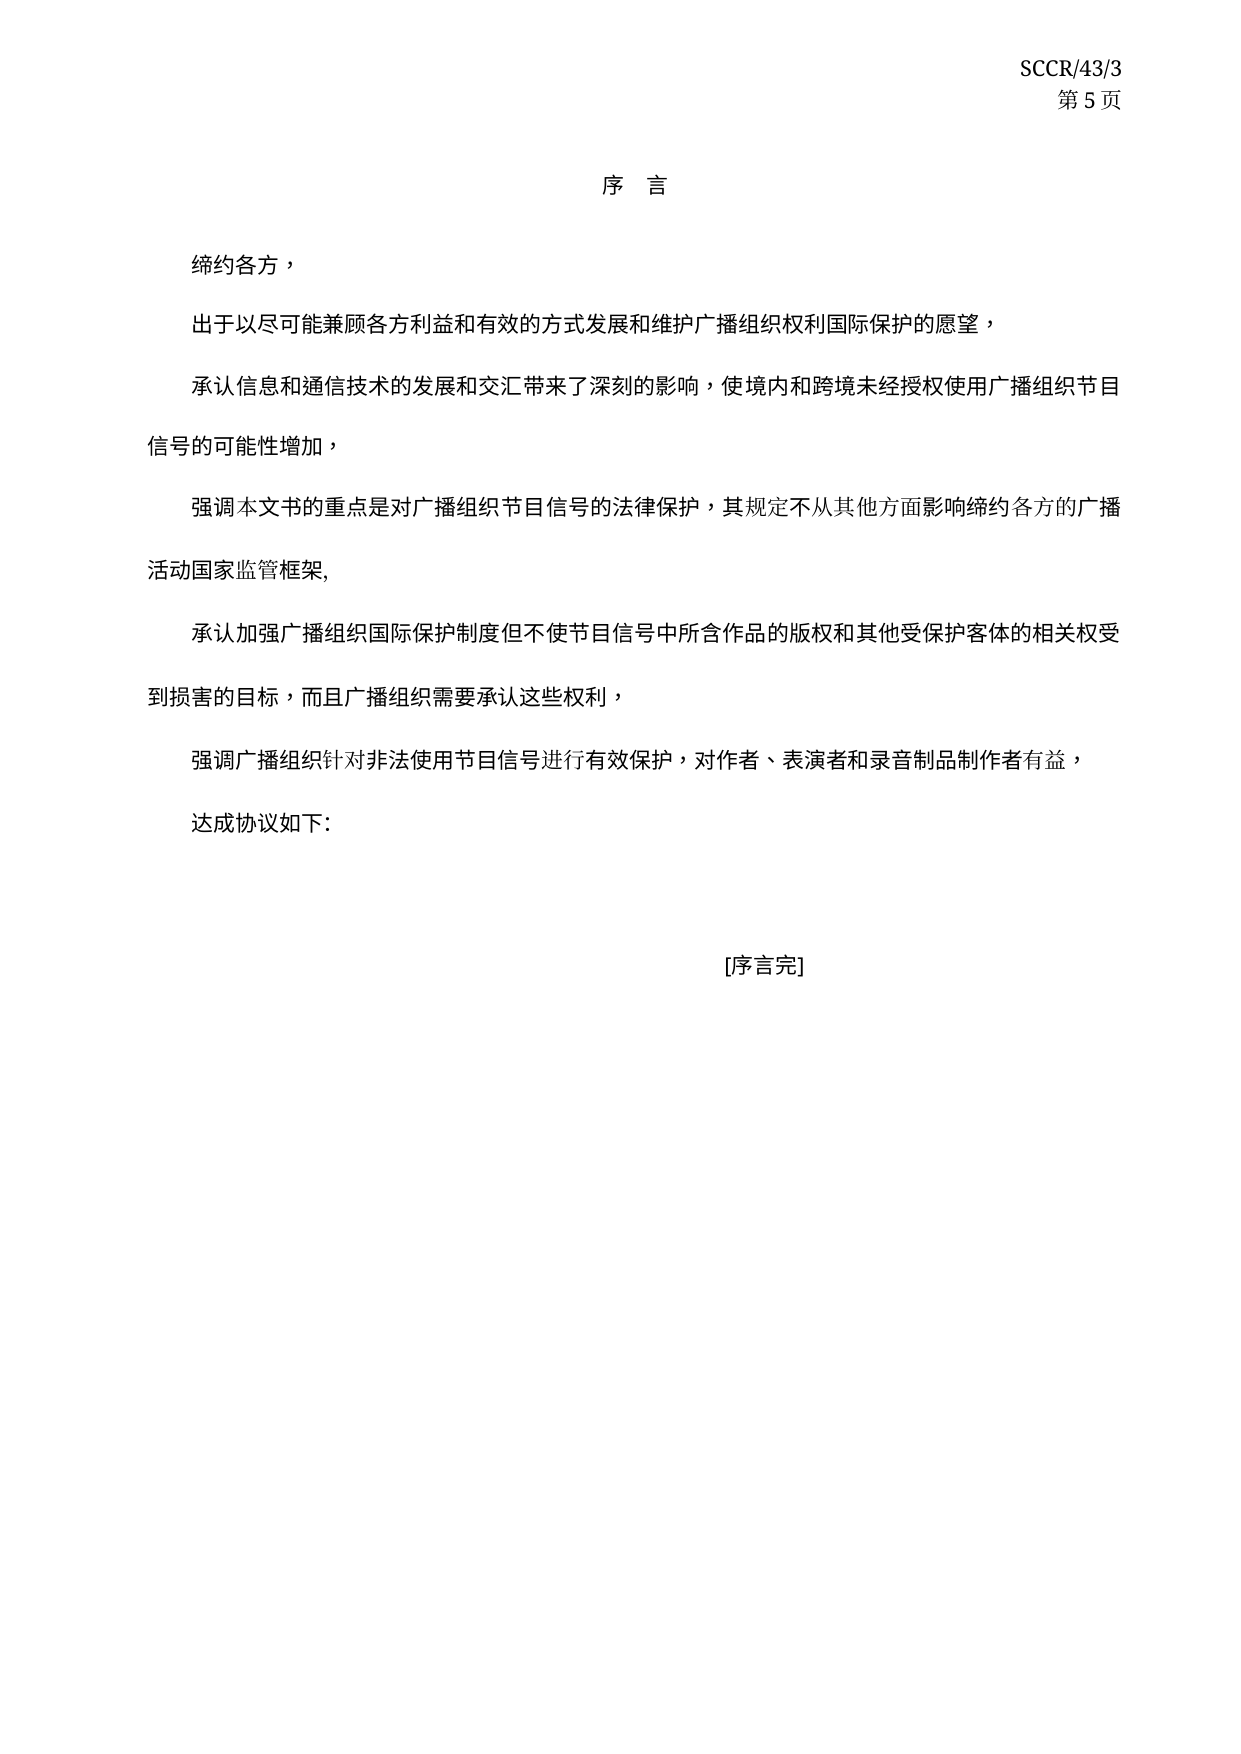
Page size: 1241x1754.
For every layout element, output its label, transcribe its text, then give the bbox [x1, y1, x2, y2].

text [序言完] [724, 945, 1122, 980]
text 缔约各方， [148, 250, 1122, 280]
text 承认信息和通信技术的发展和交汇带来了深刻的影响，使境内和跨境未经授权使用广播组织节目信号的可能性增加， [148, 369, 1122, 460]
text 序 言 [148, 164, 1122, 200]
text 出于以尽可能兼顾各方利益和有效的方式发展和维护广播组织权利国际保护的愿望， [148, 309, 1122, 339]
text 承认加强广播组织国际保护制度但不使节目信号中所含作品的版权和其他受保护客体的相关权受到损害的目标，而且广播组织需要承认这些权利， [148, 616, 1122, 712]
text 强调广播组织针对非法使用节目信号进行有效保护，对作者、表演者和录音制品制作者有益， [148, 743, 1122, 775]
text 达成协议如下： [148, 806, 1122, 838]
text 强调本文书的重点是对广播组织节目信号的法律保护，其规定不从其他方面影响缔约各方的广播活动国家监管框架， [148, 490, 1122, 585]
